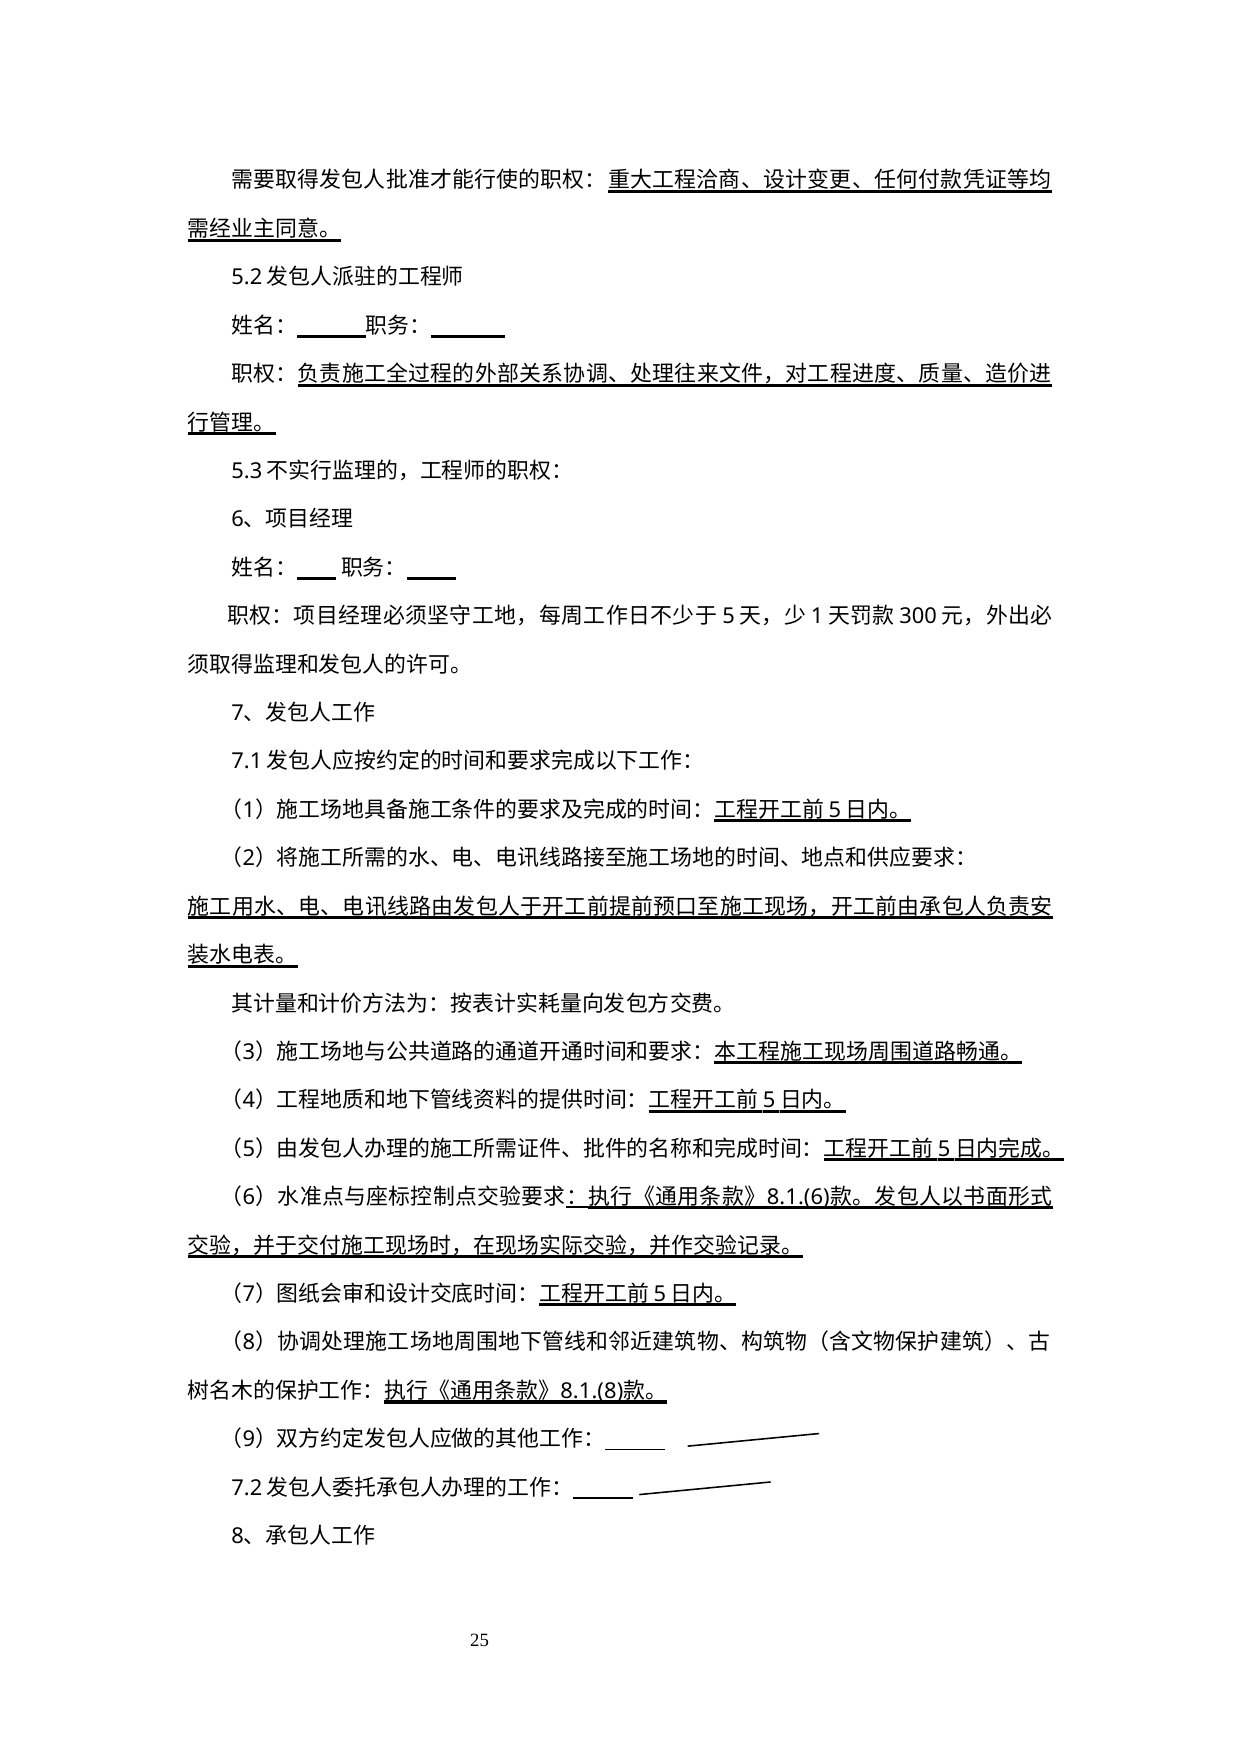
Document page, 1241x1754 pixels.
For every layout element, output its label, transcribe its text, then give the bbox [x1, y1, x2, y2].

text 7、发包人工作 [187, 695, 1053, 727]
text （4）工程地质和地下管线资料的提供时间：工程开工前5日内。 [187, 1082, 1053, 1114]
text 姓名： 职务： [187, 307, 1053, 340]
text （9）双方约定发包人应做的其他工作： [187, 1421, 1053, 1454]
text （2）将施工所需的水、电、电讯线路接至施工场地的时间、地点和供应要求： [187, 840, 1053, 872]
text 7.1发包人应按约定的时间和要求完成以下工作： [187, 743, 1053, 776]
text （3）施工场地与公共道路的通道开通时间和要求：本工程施工现场周围道路畅通。 [187, 1034, 1053, 1066]
text 施工用水、电、电讯线路由发包人于开工前提前预口至施工现场，开工前由承包人负责安装水电表。 [187, 917, 1053, 969]
text 职权：项目经理必须坚守工地，每周工作日不少于5天，少1天罚款300元，外出必须取得监理和发包人的许可。 [187, 598, 1053, 679]
text 6、项目经理 [187, 501, 1053, 534]
text 7.2发包人委托承包人办理的工作： [187, 1469, 1053, 1502]
text （1）施工场地具备施工条件的要求及完成的时间：工程开工前5日内。 [187, 792, 1053, 824]
text 5.2发包人派驻的工程师 [187, 259, 1053, 292]
text 需要取得发包人批准才能行使的职权：重大工程洽商、设计变更、任何付款凭证等均需经业主同意。 [187, 162, 1053, 243]
text （5）由发包人办理的施工所需证件、批件的名称和完成时间：工程开工前5日内完成。 [187, 1130, 1053, 1163]
text （6）水准点与座标控制点交验要求：执行《通用条款》8.1.(6)款。发包人以书面形式交验，并于交付施工现场时，在现场实际交验，并作交验记录。 [187, 1179, 1053, 1260]
text 姓名： 职务： [187, 549, 1053, 582]
text 职权：负责施工全过程的外部关系协调、处理往来文件，对工程进度、质量、造价进行管理。 [187, 356, 1053, 437]
text 5.3不实行监理的，工程师的职权： [187, 453, 1053, 485]
text （7）图纸会审和设计交底时间：工程开工前5日内。 [187, 1276, 1053, 1308]
text （8）协调处理施工场地周围地下管线和邻近建筑物、构筑物（含文物保护建筑）、古树名木的保护工作：执行《通用条款》8.1.(8)款。 [187, 1324, 1053, 1405]
text 施工用水、电、电讯线路由发包人于开工前提前预口至施工现场，开工前由承包人负责安装水电表。 [187, 888, 1053, 916]
text 其计量和计价方法为：按表计实耗量向发包方交费。 [187, 985, 1053, 1018]
text 8、承包人工作 [187, 1518, 1053, 1550]
